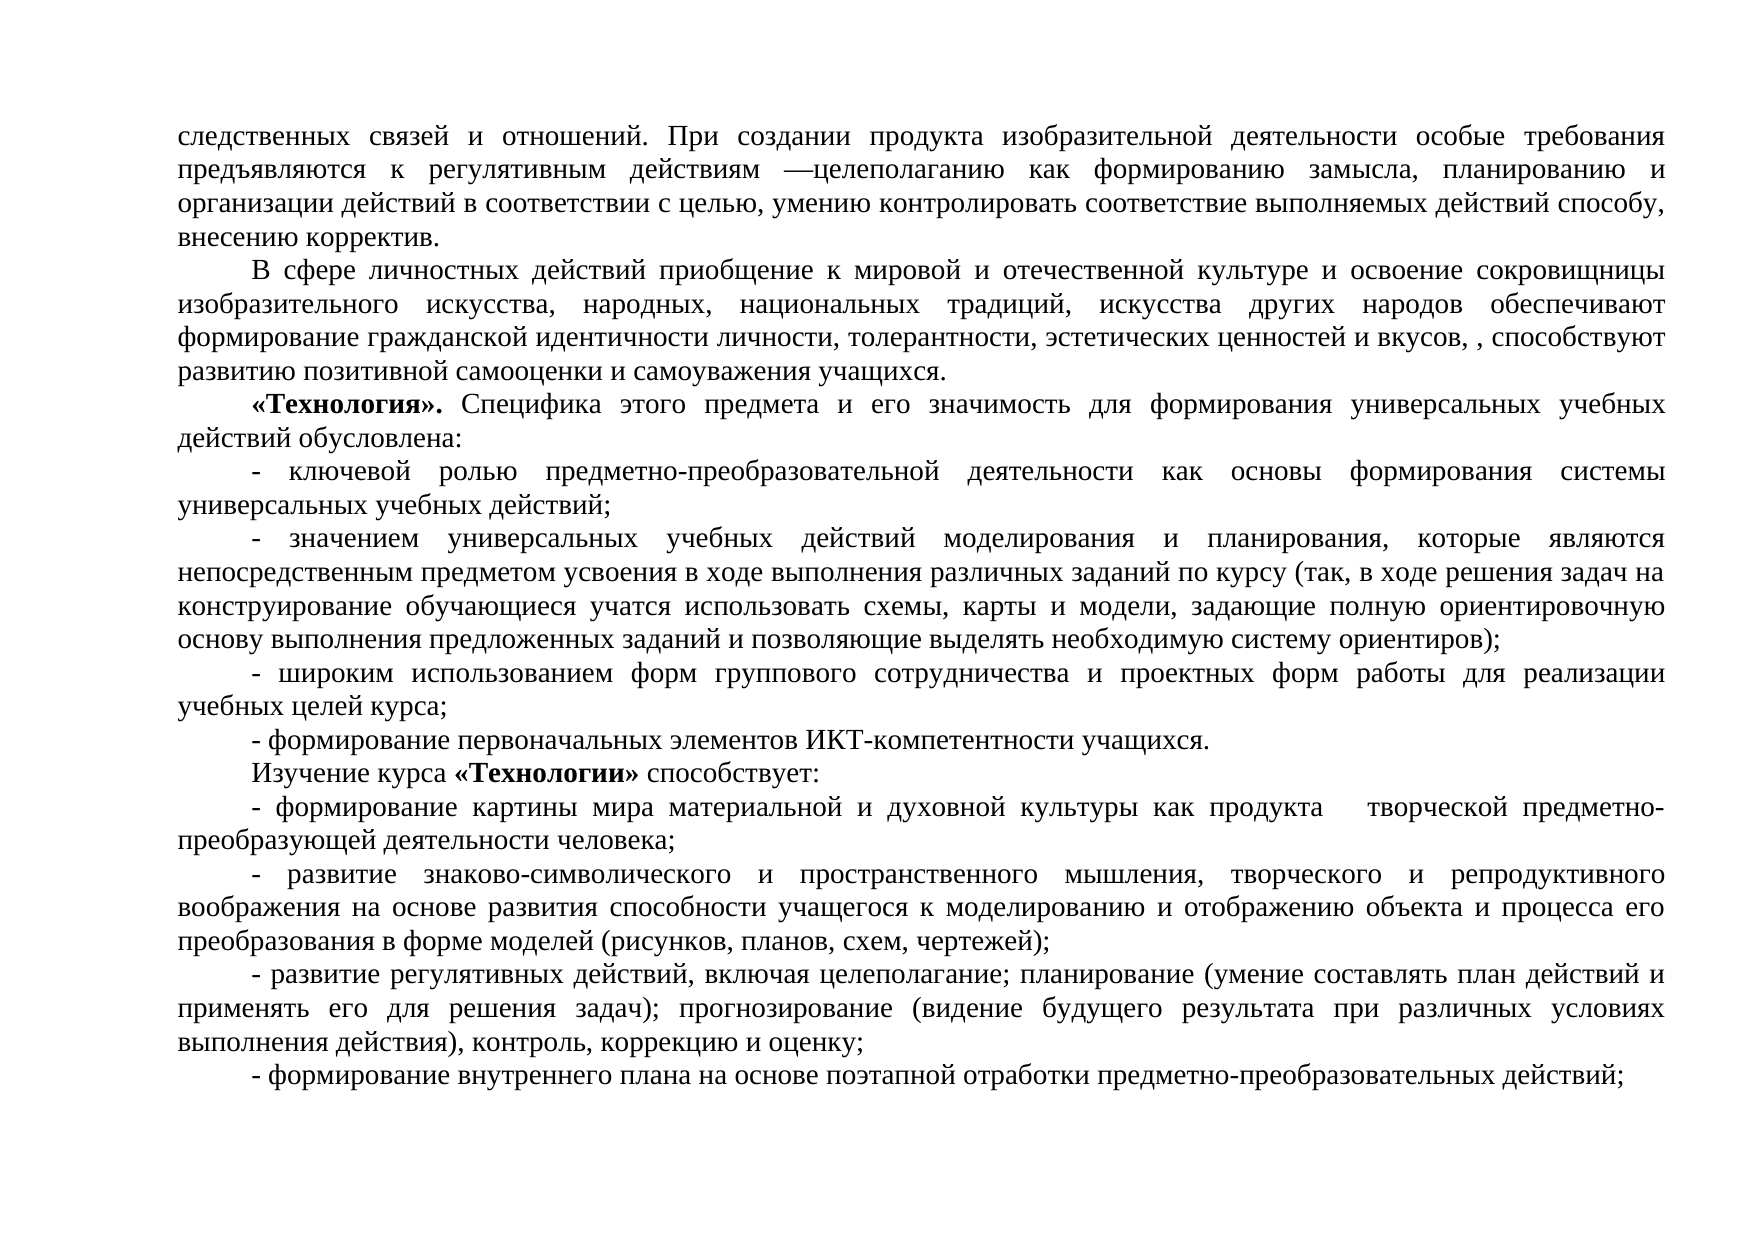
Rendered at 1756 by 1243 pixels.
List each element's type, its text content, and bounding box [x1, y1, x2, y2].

text В сфере личностных действий приобщение к мировой и отечественной культуре и освоение сокровищницы изобразительного искусства, народных, национальных традиций, искусства других народов обеспечивают формирование гражданской идентичности личности, толерантности, эстетических ценностей и вкусов, , способствуют развитию позитивной самооценки и самоуважения учащихся. [177, 252, 1667, 386]
text - развитие знаково-символического и пространственного мышления, творческого и репродуктивного воображения на основе развития способности учащегося к моделированию и отображению объекта и процесса его преобразования в форме моделей (рисунков, планов, схем, чертежей); [177, 856, 1667, 957]
text - формирование внутреннего плана на основе поэтапной отработки предметно-преобразовательных действий; [177, 1057, 1667, 1091]
text Изучение курса «Технологии» способствует: [177, 755, 1667, 789]
text «Технология». Специфика этого предмета и его значимость для формирования универсальных учебных действий обусловлена: [177, 386, 1667, 453]
text - формирование первоначальных элементов ИКТ-компетентности учащихся. [177, 722, 1667, 755]
text - значением универсальных учебных действий моделирования и планирования, которые являются непосредственным предметом усвоения в ходе выполнения различных заданий по курсу (так, в ходе решения задач на конструирование обучающиеся учатся использовать схемы, карты и модели, задающие полную ориентировочную основу выполнения предложенных заданий и позволяющие выделять необходимую систему ориентиров); [177, 521, 1667, 655]
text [177, 118, 1667, 252]
text - развитие регулятивных действий, включая целеполагание; планирование (умение составлять план действий и применять его для решения задач); прогнозирование (видение будущего результата при различных условиях выполнения действия), контроль, коррекцию и оценку; [177, 957, 1667, 1057]
text - ключевой ролью предметно-преобразовательной деятельности как основы формирования системы универсальных учебных действий; [177, 453, 1667, 521]
text - формирование картины мира материальной и духовной культуры как продукта творческой предметно-преобразующей деятельности человека; [177, 789, 1667, 856]
text - широким использованием форм группового сотрудничества и проектных форм работы для реализации учебных целей курса; [177, 655, 1667, 722]
